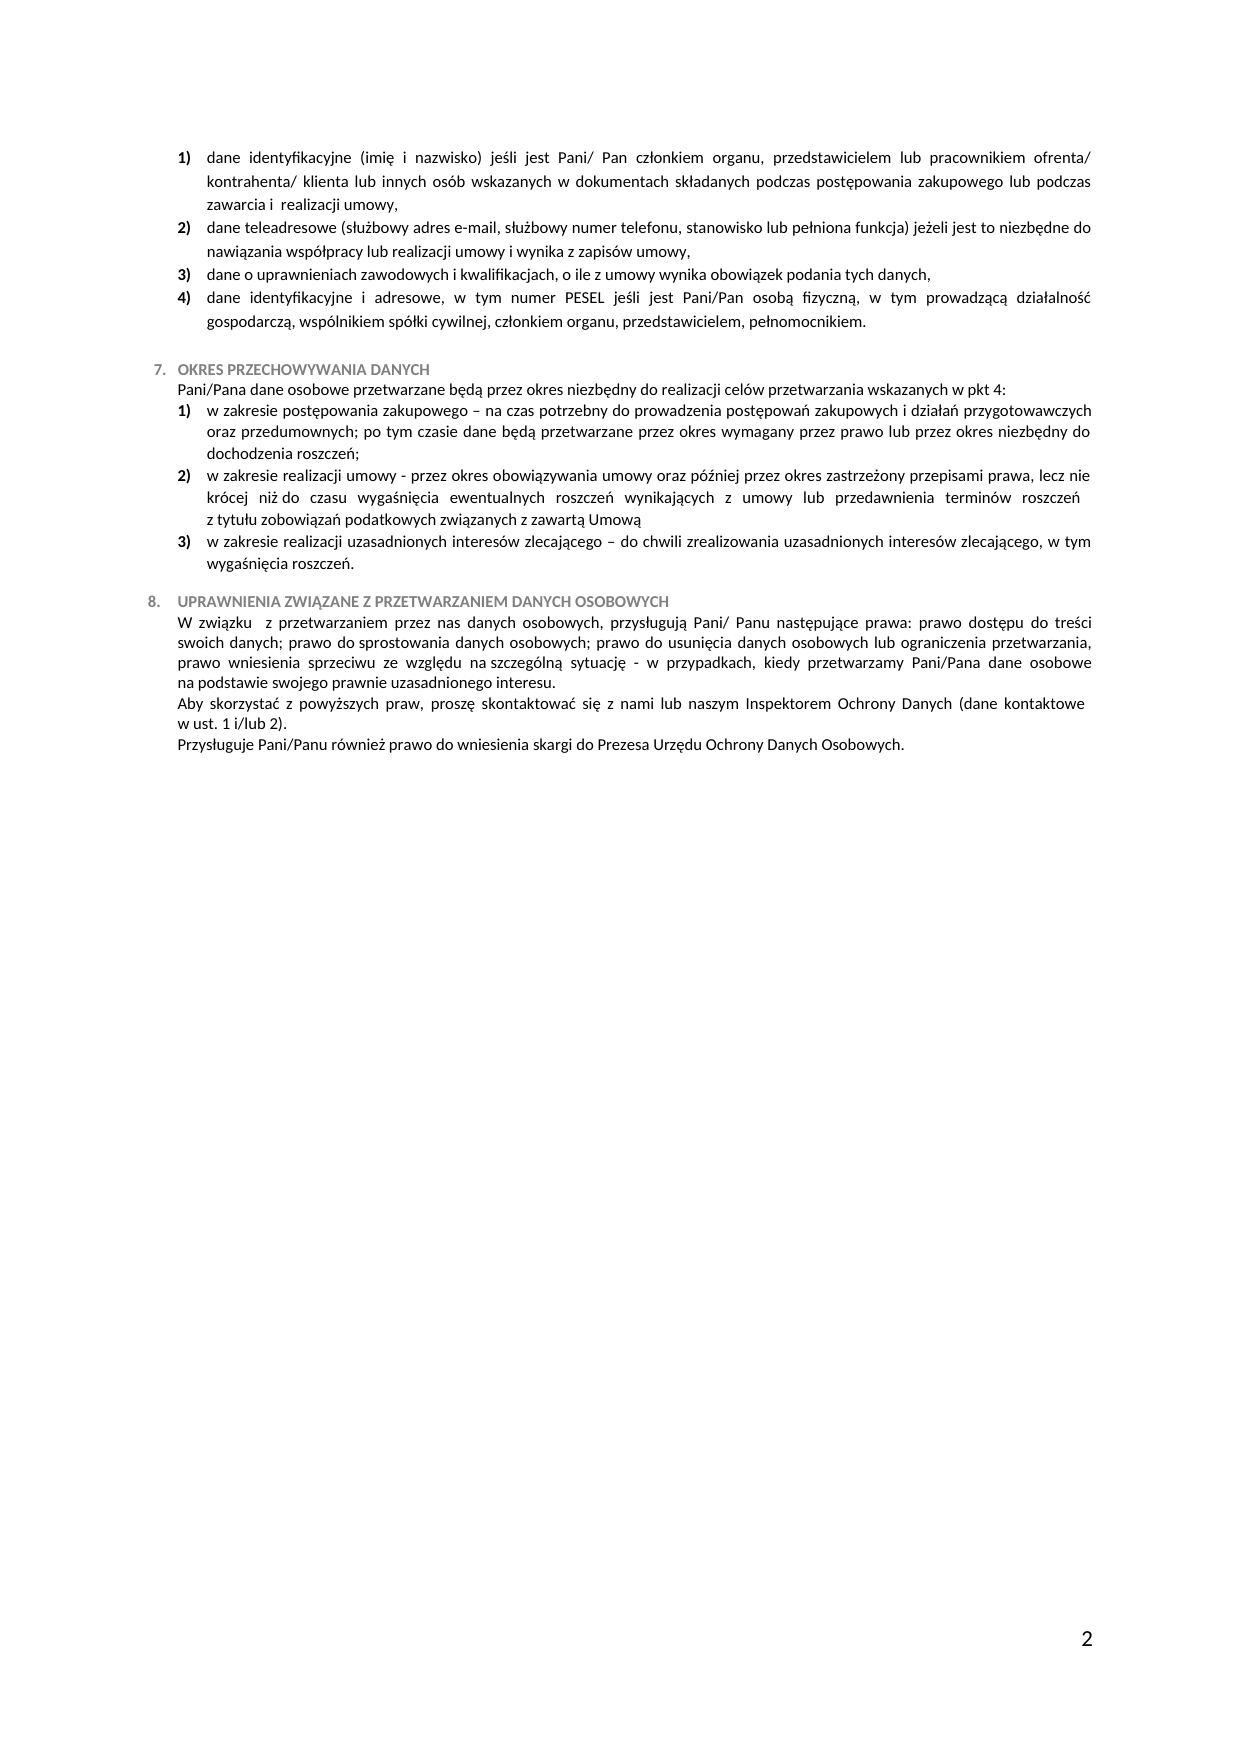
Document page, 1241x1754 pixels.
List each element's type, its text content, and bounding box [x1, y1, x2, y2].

text W związku z przetwarzaniem przez nas danych osobowych, przysługują Pani/ Panu następujące prawa: prawo dostępu do treści swoich danych; prawo do sprostowania danych osobowych; prawo do usunięcia danych osobowych lub ograniczenia przetwarzania, prawo wniesienia sprzeciwu ze względu na szczególną sytuację - w przypadkach, kiedy przetwarzamy Pani/Pana dane osobowe na podstawie swojego prawnie uzasadnionego interesu. [177, 612, 1093, 693]
list UPRAWNIENIA ZWIĄZANE Z PRZETWARZANIEM DANYCH OSOBOWYCH [148, 592, 1093, 612]
list dane o uprawnieniach zawodowych i kwalifikacjach, o ile z umowy wynika obowiązek podania tych danych, [177, 264, 1093, 284]
list dane identyfikacyjne (imię i nazwisko) jeśli jest Pani/ Pan członkiem organu, przedstawicielem lub pracownikiem ofrenta/ kontrahenta/ klienta lub innych osób wskazanych w dokumentach składanych podczas postępowania zakupowego lub podczas zawarcia i realizacji umowy, [177, 148, 1093, 214]
list dane teleadresowe (służbowy adres e-mail, służbowy numer telefonu, stanowisko lub pełniona funkcja) jeżeli jest to niezbędne do nawiązania współpracy lub realizacji umowy i wynika z zapisów umowy, [177, 218, 1093, 261]
text Aby skorzystać z powyższych praw, proszę skontaktować się z nami lub naszym Inspektorem Ochrony Danych (dane kontaktowe w ust. 1 i/lub 2). [177, 693, 1093, 734]
list w zakresie postępowania zakupowego – na czas potrzebny do prowadzenia postępowań zakupowych i działań przygotowawczych oraz przedumownych; po tym czasie dane będą przetwarzane przez okres wymagany przez prawo lub przez okres niezbędny do dochodzenia roszczeń; [177, 400, 1093, 464]
list w zakresie realizacji umowy - przez okres obowiązywania umowy oraz później przez okres zastrzeżony przepisami prawa, lecz nie krócej niż do czasu wygaśnięcia ewentualnych roszczeń wynikających z umowy lub przedawnienia terminów roszczeń z tytułu zobowiązań podatkowych związanych z zawartą Umową [177, 466, 1093, 529]
list OKRES PRZECHOWYWANIA DANYCH [153, 359, 1093, 379]
text Przysługuje Pani/Panu również prawo do wniesienia skargi do Prezesa Urzędu Ochrony Danych Osobowych. [177, 734, 1093, 754]
list dane identyfikacyjne i adresowe, w tym numer PESEL jeśli jest Pani/Pan osobą fizyczną, w tym prowadzącą działalność gospodarczą, wspólnikiem spółki cywilnej, członkiem organu, przedstawicielem, pełnomocnikiem. [177, 288, 1093, 331]
list w zakresie realizacji uzasadnionych interesów zlecającego – do chwili zrealizowania uzasadnionych interesów zlecającego, w tym wygaśnięcia roszczeń. [177, 531, 1093, 573]
text Pani/Pana dane osobowe przetwarzane będą przez okres niezbędny do realizacji celów przetwarzania wskazanych w pkt 4: [177, 379, 1093, 400]
